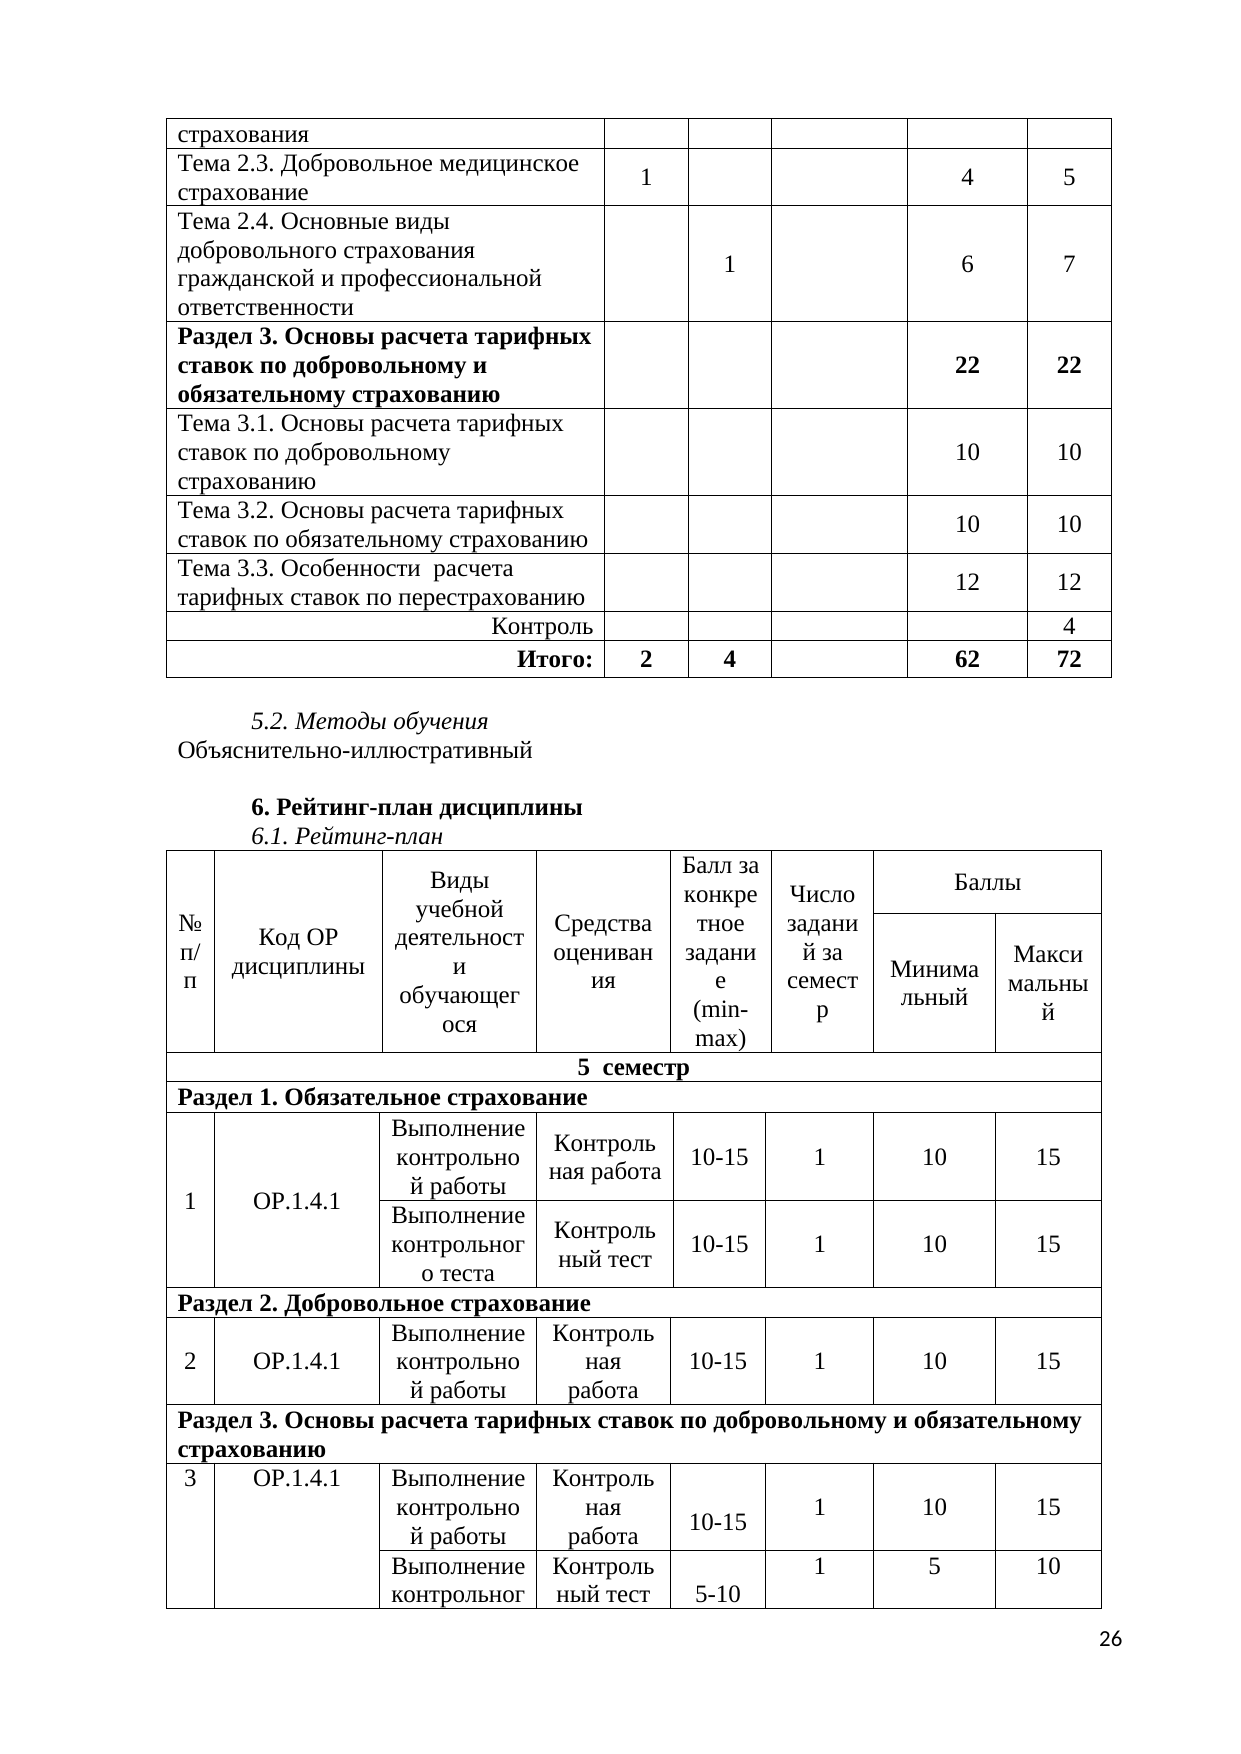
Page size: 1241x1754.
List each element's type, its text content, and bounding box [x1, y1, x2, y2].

text 6. Рейтинг-план дисциплины [177, 792, 1122, 821]
table_cell Раздел 3. Основы расчета тарифных ставок по добровольному и обязательному страхованию [167, 1405, 1101, 1462]
table_cell 72 [1028, 641, 1111, 677]
table_cell ОР.1.4.1 [215, 1113, 379, 1287]
table_cell 6 [908, 206, 1027, 321]
table_cell Тема 3.1. Основы расчета тарифных ставок по добровольному страхованию [167, 409, 604, 494]
table_header Код ОР дисциплины [215, 851, 382, 1052]
table_cell 1 [766, 1113, 873, 1199]
table_cell 62 [908, 641, 1027, 677]
table_cell 10 [1028, 496, 1111, 552]
table_cell 1 [167, 1113, 214, 1287]
table_cell 10 [908, 409, 1027, 494]
table_cell [689, 119, 771, 147]
table_cell 4 [689, 641, 771, 677]
table_cell 1 [766, 1201, 873, 1287]
table_cell [605, 612, 688, 640]
table_cell 4 [908, 149, 1027, 205]
table_cell [605, 322, 688, 408]
table_cell Выполнение контрольного теста [380, 1201, 536, 1287]
table_cell 12 [1028, 554, 1111, 611]
table_cell [689, 612, 771, 640]
table_header Балл за конкретное задание (min-max) [671, 851, 771, 1052]
table_cell Тема 2.3. Добровольное медицинское страхование [167, 149, 604, 205]
table_cell Тема 3.2. Основы расчета тарифных ставок по обязательному страхованию [167, 496, 604, 552]
table_cell Тема 3.3. Особенности расчета тарифных ставок по перестрахованию [167, 554, 604, 611]
table_header Баллы [874, 851, 1101, 912]
text 6.1. Рейтинг-план [177, 821, 1122, 850]
table_cell ОР.1.4.1 [215, 1464, 379, 1608]
table_cell [772, 641, 907, 677]
table_cell 22 [908, 322, 1027, 408]
table_cell 15 [996, 1318, 1101, 1404]
table_cell [689, 149, 771, 205]
table_cell 6 [908, 119, 1027, 147]
table_cell 1 [605, 149, 688, 205]
table_cell [908, 612, 1027, 640]
table_cell Контрольная работа [537, 1464, 670, 1550]
table_header Число заданий за семестр [772, 851, 873, 1052]
table_cell 1 [766, 1318, 873, 1404]
table_cell 10 [996, 1551, 1101, 1608]
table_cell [380, 1551, 536, 1608]
table_cell 10-15 [671, 1464, 765, 1550]
table_cell ОР.1.4.1 [215, 1318, 379, 1404]
table_cell [689, 554, 771, 611]
table_cell [605, 409, 688, 494]
table_cell Раздел 1. Обязательное страхование [167, 1082, 1101, 1112]
table_cell 10 [908, 496, 1027, 552]
table_cell 1 [766, 1551, 873, 1608]
table_cell 10 [874, 1201, 995, 1287]
table_cell Выполнение контрольной работы [380, 1318, 536, 1404]
table_cell Выполнение контрольной работы [380, 1113, 536, 1199]
table_cell Контрольный тест [537, 1201, 673, 1287]
table_cell Раздел 2. Добровольное страхование [167, 1288, 1101, 1317]
table_cell [772, 612, 907, 640]
table_cell Итого: [167, 641, 604, 677]
table_cell 1 [689, 206, 771, 321]
table_cell [689, 322, 771, 408]
table_cell Контрольный тест [537, 1551, 670, 1608]
table_cell 15 [996, 1113, 1101, 1199]
table_cell 5 [874, 1551, 995, 1608]
table_cell [772, 554, 907, 611]
table_cell Раздел 3. Основы расчета тарифных ставок по добровольному и обязательному страхованию [167, 322, 604, 408]
table_cell 22 [1028, 322, 1111, 408]
table_cell Минимальный [874, 914, 995, 1052]
table_cell 10 [874, 1318, 995, 1404]
table_cell Контрольная работа [537, 1113, 673, 1199]
table_cell 4 [1028, 612, 1111, 640]
table_cell [605, 496, 688, 552]
table_cell [772, 322, 907, 408]
table_cell 5 семестр [167, 1053, 1101, 1081]
table_cell 7 [1028, 206, 1111, 321]
table_cell [689, 496, 771, 552]
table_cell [167, 119, 604, 147]
table_cell 1 [605, 119, 688, 147]
table_cell 15 [996, 1201, 1101, 1287]
table_cell Выполнение контрольной работы [380, 1464, 536, 1550]
table_cell Контрольная работа [537, 1318, 670, 1404]
table_header Виды учебной деятельности обучающегося [383, 851, 536, 1052]
table_cell 5-10 [671, 1551, 765, 1608]
table_cell 5 [1028, 149, 1111, 205]
table_cell 12 [908, 554, 1027, 611]
table_cell 2 [605, 641, 688, 677]
table_cell [772, 149, 907, 205]
table_cell 15 [996, 1464, 1101, 1550]
table_header Средства оценивания [537, 851, 670, 1052]
table_cell 1 [766, 1464, 873, 1550]
table_cell 10-15 [671, 1318, 765, 1404]
table_cell 10-15 [674, 1201, 765, 1287]
text 5.2. Методы обучения [177, 706, 1122, 735]
table_cell [605, 554, 688, 611]
table_cell [772, 409, 907, 494]
table_cell 10 [1028, 409, 1111, 494]
table_cell [689, 409, 771, 494]
table_cell 7 [1028, 119, 1111, 147]
table_cell 10-15 [674, 1113, 765, 1199]
table_cell Контроль [167, 612, 604, 640]
table_cell 10 [874, 1464, 995, 1550]
table_cell [772, 119, 907, 147]
table_cell 3 [167, 1464, 214, 1608]
table_cell 10 [874, 1113, 995, 1199]
table_cell [772, 206, 907, 321]
table_cell Тема 2.4. Основные виды добровольного страхования гражданской и профессиональной ответственности [167, 206, 604, 321]
table_header № п/п [167, 851, 214, 1052]
text Объяснительно-иллюстративный [177, 735, 1122, 764]
table_cell [772, 496, 907, 552]
table_cell [605, 206, 688, 321]
table_cell Максимальный [996, 914, 1101, 1052]
table_cell 2 [167, 1318, 214, 1404]
